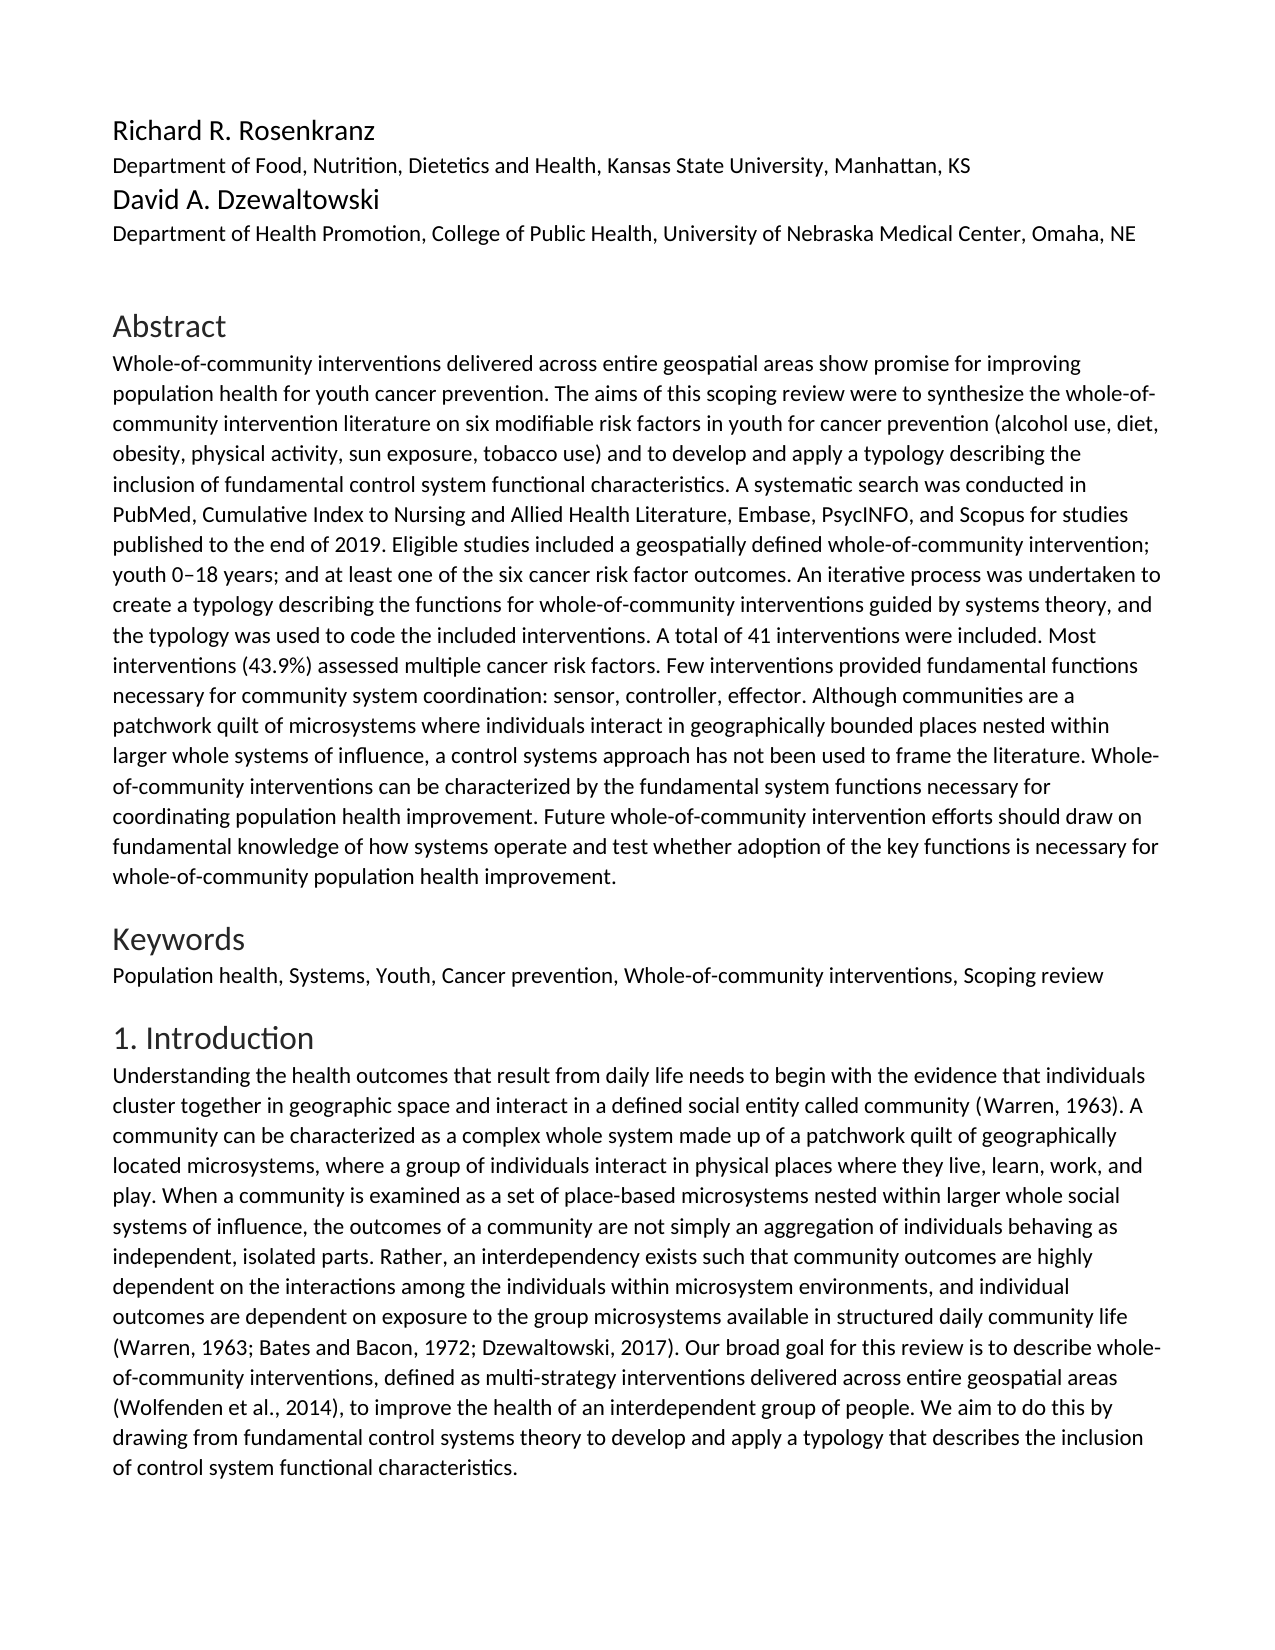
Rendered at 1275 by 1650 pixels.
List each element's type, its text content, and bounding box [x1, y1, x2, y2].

text Department of Food, Nutrition, Dietetics and Health, Kansas State University, Manhattan, KS [112, 151, 1162, 179]
subtitle Abstract [112, 305, 1162, 346]
text Department of Health Promotion, College of Public Health, University of Nebraska Medical Center, Omaha, NE [112, 219, 1162, 248]
subtitle 1. Introduction [112, 1017, 1162, 1058]
text Richard R. Rosenkranz [112, 112, 1162, 148]
text Population health, Systems, Youth, Cancer prevention, Whole-of-community interventions, Scoping review [112, 962, 1162, 990]
text David A. Dzewaltowski [112, 181, 1162, 217]
text Whole-of-community interventions delivered across entire geospatial areas show promise for improving population health for youth cancer prevention. The aims of this scoping review were to synthesize the whole-of-community intervention literature on six modifiable risk factors in youth for cancer prevention (alcohol use, diet, obesity, physical activity, sun exposure, tobacco use) and to develop and apply a typology describing the inclusion of fundamental control system functional characteristics. A systematic search was conducted in PubMed, Cumulative Index to Nursing and Allied Health Literature, Embase, PsycINFO, and Scopus for studies published to the end of 2019. Eligible studies included a geospatially defined whole-of-community intervention; youth 0–18 years; and at least one of the six cancer risk factor outcomes. An iterative process was undertaken to create a typology describing the functions for whole-of-community interventions guided by systems theory, and the typology was used to code the included interventions. A total of 41 interventions were included. Most interventions (43.9%) assessed multiple cancer risk factors. Few interventions provided fundamental functions necessary for community system coordination: sensor, controller, effector. Although communities are a patchwork quilt of microsystems where individuals interact in geographically bounded places nested within larger whole systems of influence, a control systems approach has not been used to frame the literature. Whole-of-community interventions can be characterized by the fundamental system functions necessary for coordinating population health improvement. Future whole-of-community intervention efforts should draw on fundamental knowledge of how systems operate and test whether adoption of the key functions is necessary for whole-of-community population health improvement. [112, 349, 1162, 891]
subtitle Keywords [112, 918, 1162, 958]
text Understanding the health outcomes that result from daily life needs to begin with the evidence that individuals cluster together in geographic space and interact in a defined social entity called community (Warren, 1963). A community can be characterized as a complex whole system made up of a patchwork quilt of geographically located microsystems, where a group of individuals interact in physical places where they live, learn, work, and play. When a community is examined as a set of place-based microsystems nested within larger whole social systems of influence, the outcomes of a community are not simply an aggregation of individuals behaving as independent, isolated parts. Rather, an interdependency exists such that community outcomes are highly dependent on the interactions among the individuals within microsystem environments, and individual outcomes are dependent on exposure to the group microsystems available in structured daily community life (Warren, 1963; Bates and Bacon, 1972; Dzewaltowski, 2017). Our broad goal for this review is to describe whole-of-community interventions, defined as multi-strategy interventions delivered across entire geospatial areas (Wolfenden et al., 2014), to improve the health of an interdependent group of people. We aim to do this by drawing from fundamental control systems theory to develop and apply a typology that describes the inclusion of control system functional characteristics. [112, 1061, 1162, 1482]
